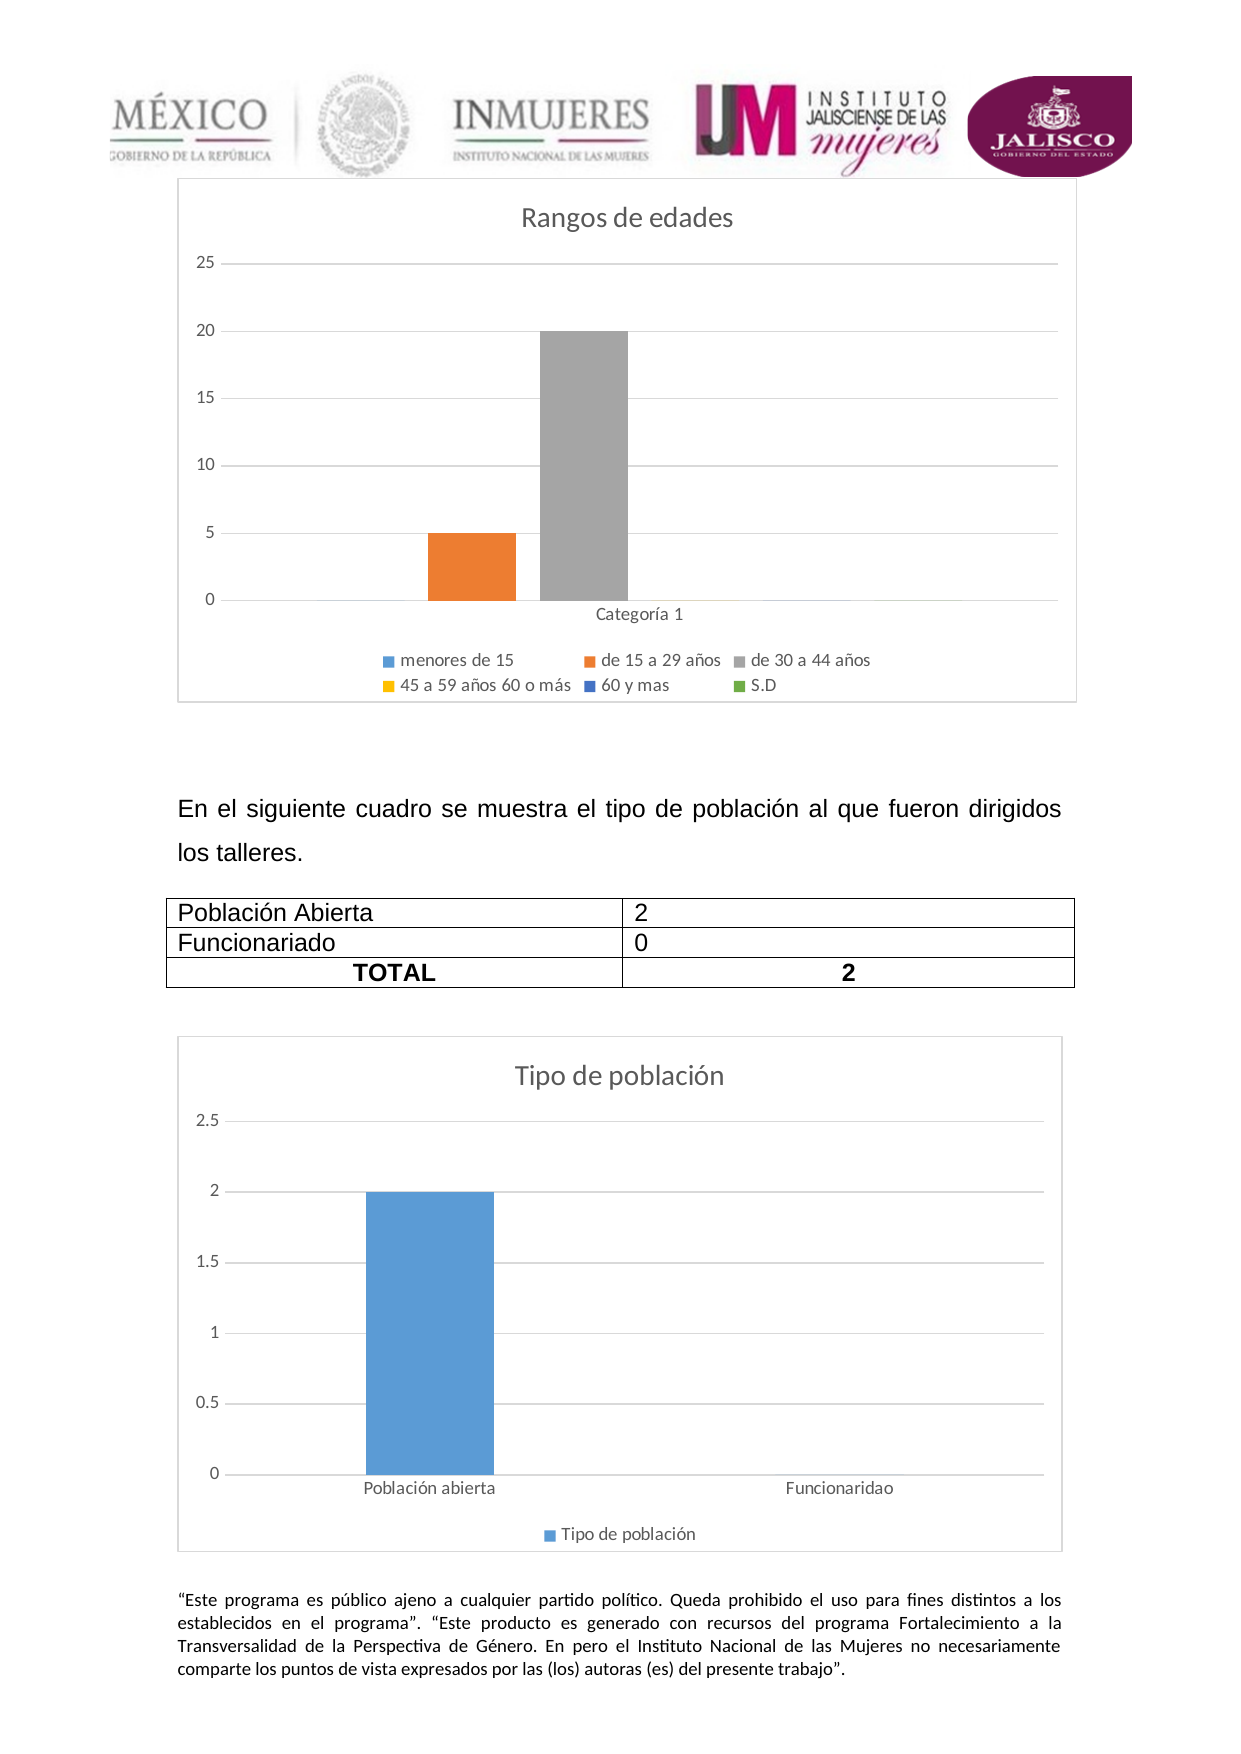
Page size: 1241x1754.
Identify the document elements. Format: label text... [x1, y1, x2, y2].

picture [108, 64, 1132, 177]
table_cell 2 [623, 958, 1074, 987]
table_cell TOTAL [167, 958, 622, 987]
table_cell Funcionariado [167, 928, 622, 957]
table_header 2 [623, 899, 1074, 927]
table_cell 0 [623, 928, 1074, 957]
text En el siguiente cuadro se muestra el tipo de población al que fueron dirigidos los talleres. [177, 794, 1063, 866]
table_header Población Abierta [167, 899, 622, 927]
